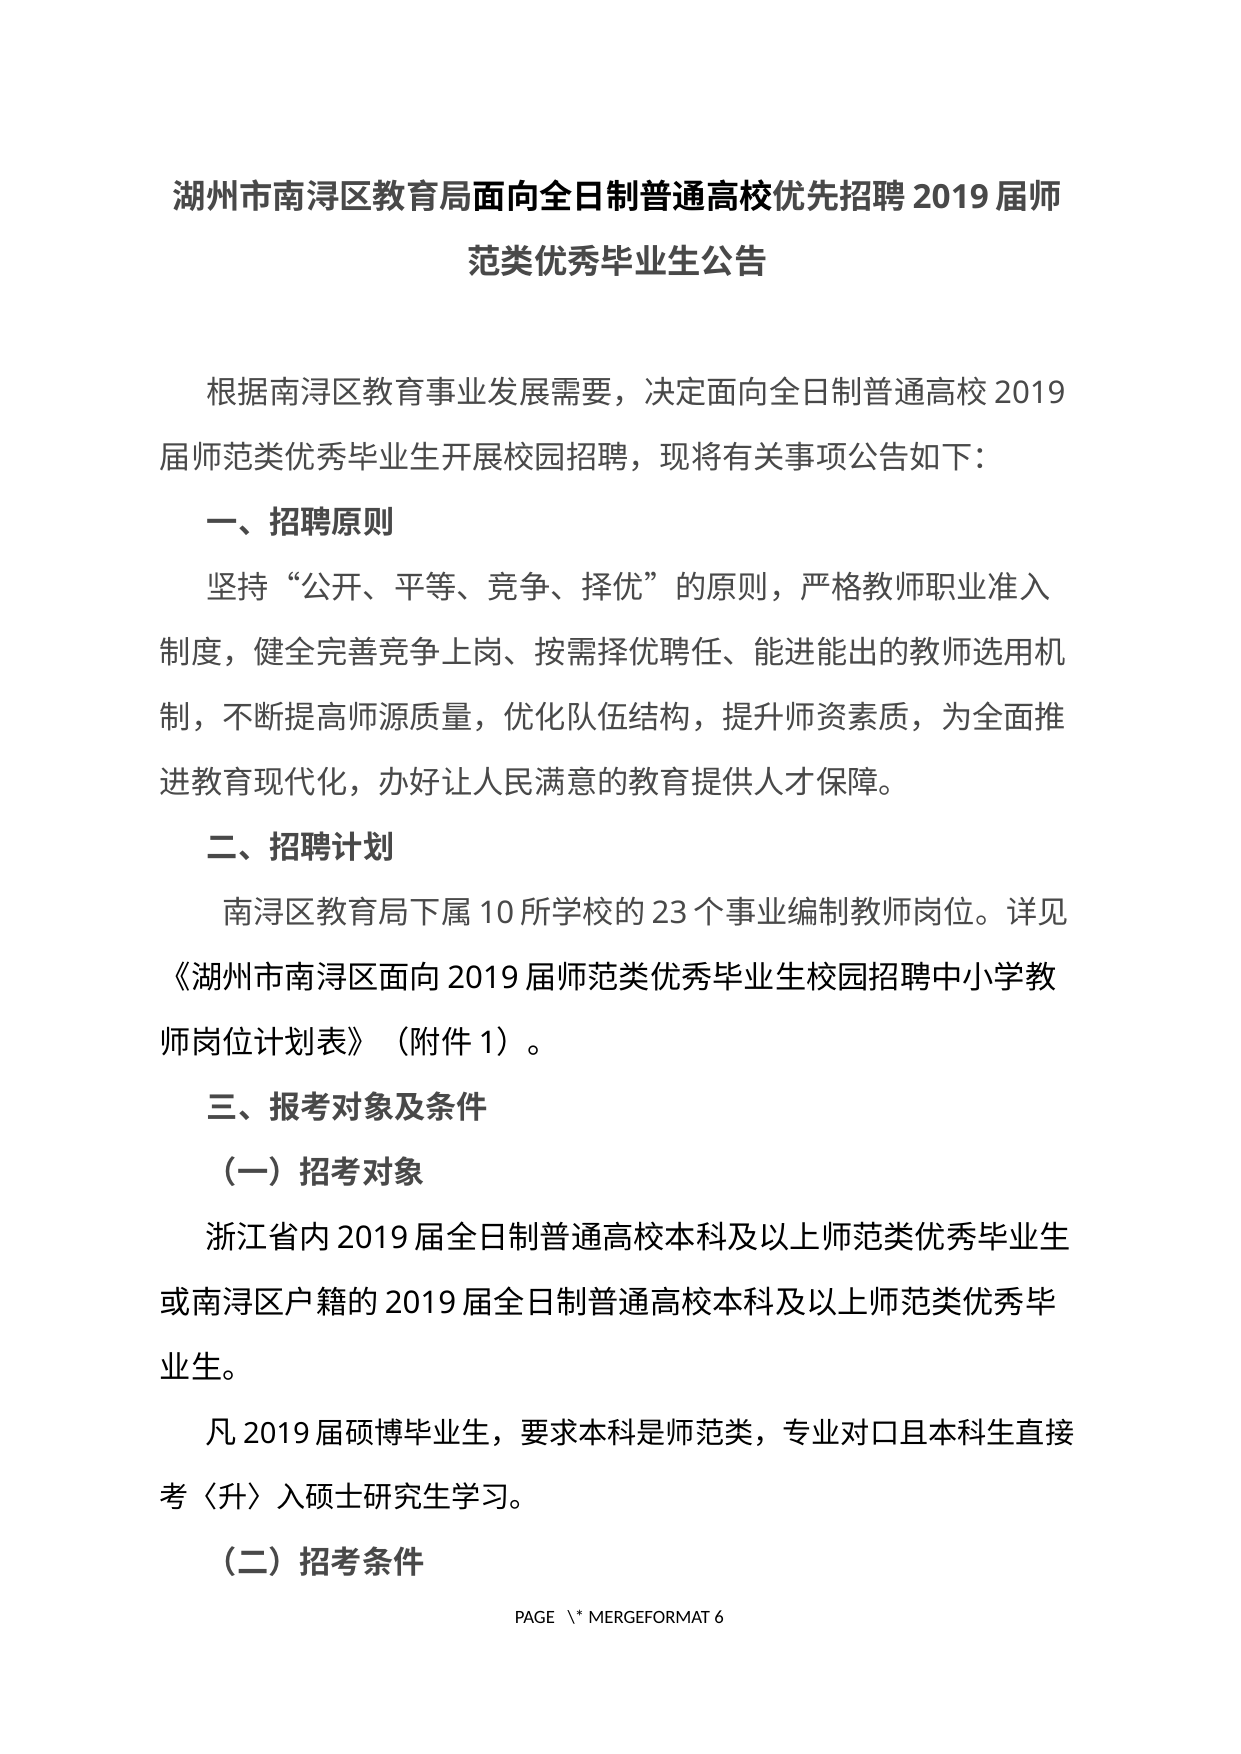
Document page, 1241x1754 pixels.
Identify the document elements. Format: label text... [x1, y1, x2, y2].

text 浙江省内2019届全日制普通高校本科及以上师范类优秀毕业生或南浔区户籍的2019届全日制普通高校本科及以上师范类优秀毕业生。 [159, 1202, 1075, 1397]
text 湖州市南浔区教育局面向全日制普通高校优先招聘2019届师范类优秀毕业生公告 [159, 162, 1075, 292]
text （一）招考对象 [159, 1137, 1075, 1202]
text 根据南浔区教育事业发展需要，决定面向全日制普通高校2019届师范类优秀毕业生开展校园招聘，现将有关事项公告如下： [159, 357, 1075, 487]
text 凡2019届硕博毕业生，要求本科是师范类，专业对口且本科生直接考〈升〉入硕士研究生学习。 [159, 1397, 1075, 1527]
text （二）招考条件 [159, 1527, 1075, 1592]
text 一、招聘原则 [159, 487, 1075, 552]
text 二、招聘计划 [159, 812, 1075, 877]
text 三、报考对象及条件 [159, 1072, 1075, 1137]
text 坚持“公开、平等、竞争、择优”的原则，严格教师职业准入制度，健全完善竞争上岗、按需择优聘任、能进能出的教师选用机制，不断提高师源质量，优化队伍结构，提升师资素质，为全面推进教育现代化，办好让人民满意的教育提供人才保障。 [159, 552, 1075, 812]
text 南浔区教育局下属10所学校的23个事业编制教师岗位。详见《湖州市南浔区面向2019届师范类优秀毕业生校园招聘中小学教师岗位计划表》（附件1）。 [159, 877, 1075, 1072]
